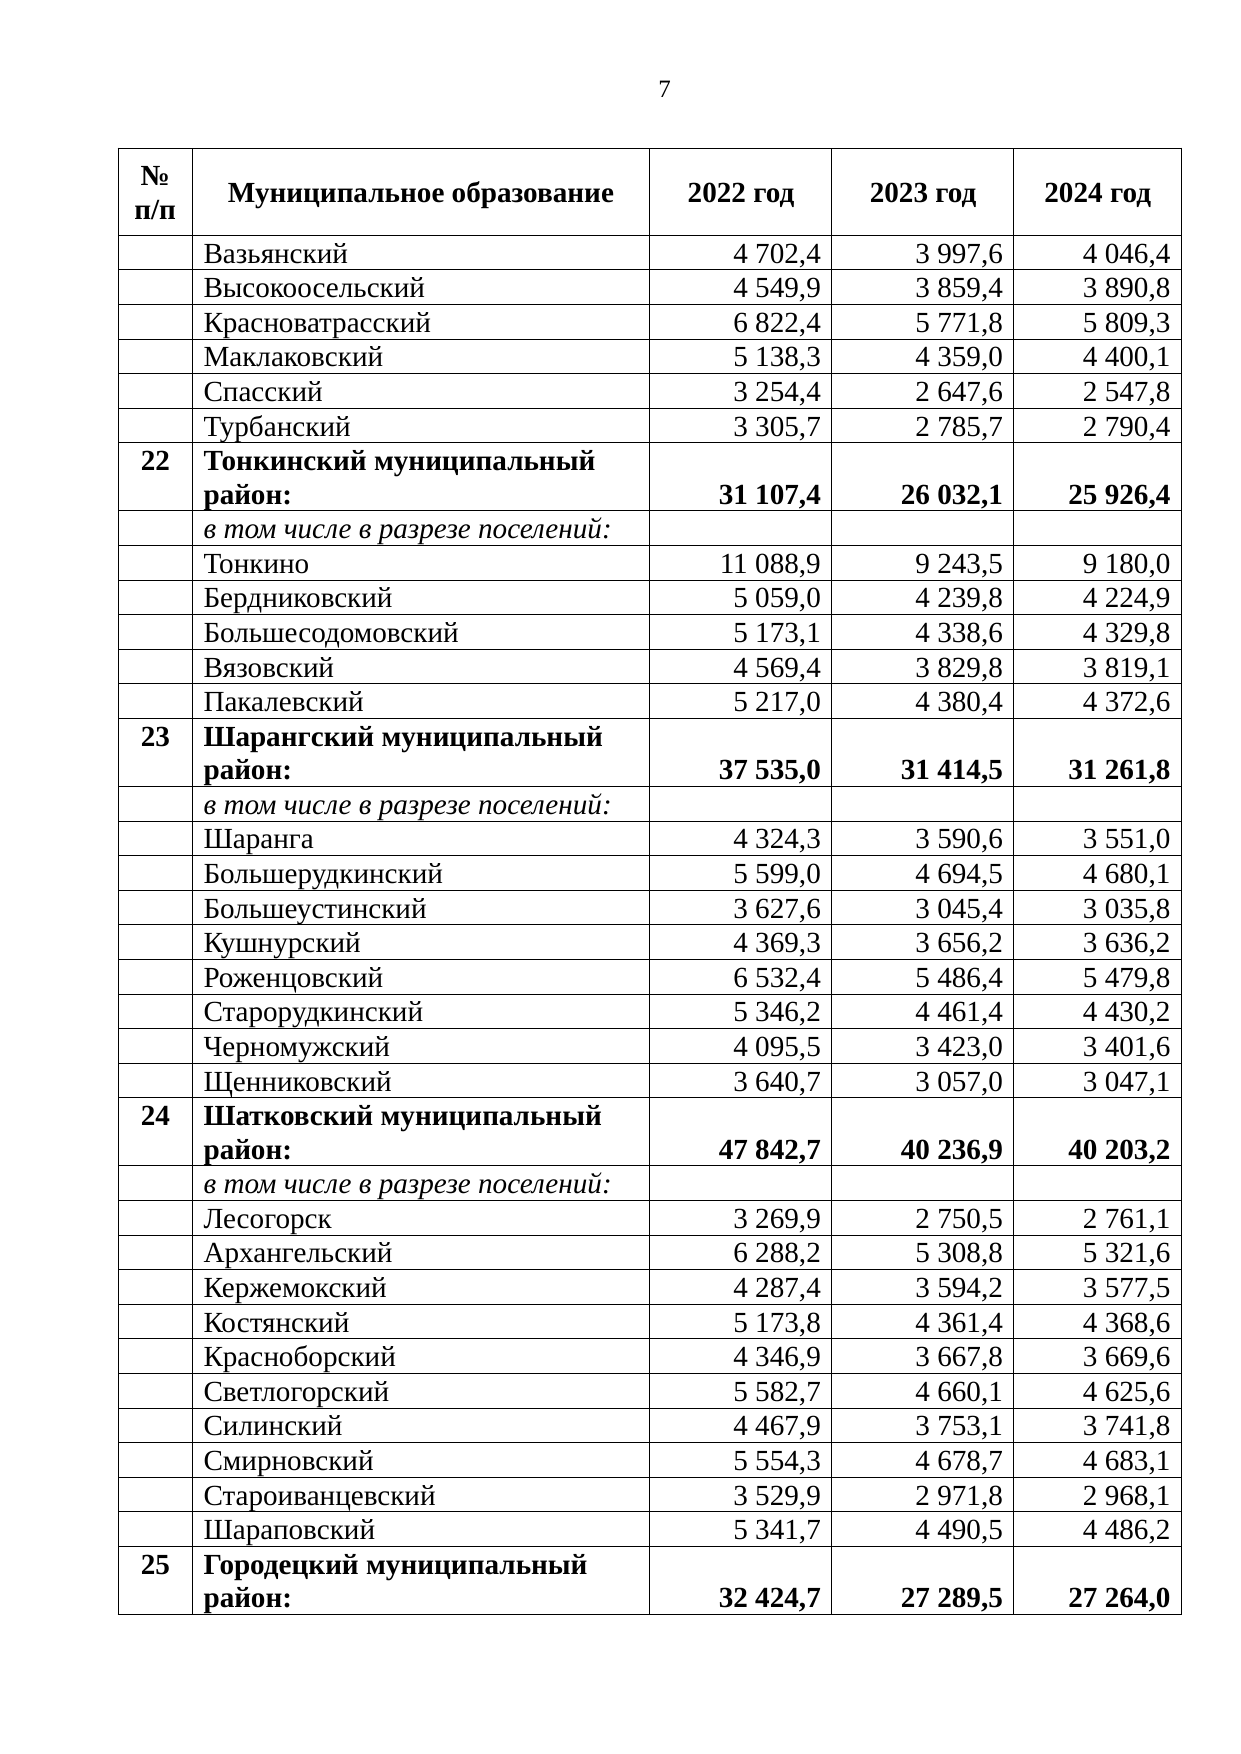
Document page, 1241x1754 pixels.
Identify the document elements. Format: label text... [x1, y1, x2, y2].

table_header № п/п [119, 149, 192, 235]
table_cell 37 535,0 [650, 719, 831, 786]
table_cell 3 254,4 [650, 374, 831, 408]
table_cell 3 741,8 [1014, 1409, 1181, 1442]
table_cell Лесогорск [193, 1201, 649, 1234]
table_cell 47 842,7 [650, 1098, 831, 1165]
table_cell 4 680,1 [1014, 856, 1181, 890]
table_cell [119, 787, 192, 821]
table_cell 24 [119, 1098, 192, 1165]
table_cell 3 305,7 [650, 409, 831, 442]
table_cell [119, 650, 192, 683]
table_cell 3 551,0 [1014, 822, 1181, 855]
table_cell [119, 1478, 192, 1511]
table_cell в том числе в разрезе поселений: [193, 787, 649, 821]
table_cell Кушнурский [193, 925, 649, 959]
table_cell 6 288,2 [650, 1236, 831, 1269]
table_cell 3 045,4 [832, 891, 1013, 924]
table_cell 4 430,2 [1014, 995, 1181, 1028]
table_cell 4 461,4 [832, 995, 1013, 1028]
table_cell 4 702,4 [650, 236, 831, 269]
table_cell 4 324,3 [650, 822, 831, 855]
table_cell Светлогорский [193, 1374, 649, 1407]
table_cell Архангельский [193, 1236, 649, 1269]
table_cell 9 243,5 [832, 546, 1013, 579]
table_cell 25 926,4 [1014, 443, 1181, 510]
table_cell 25 [119, 1547, 192, 1614]
table_cell [119, 1166, 192, 1200]
table_cell 3 401,6 [1014, 1029, 1181, 1063]
table_cell 3 269,9 [650, 1201, 831, 1234]
table_cell 5 173,8 [650, 1305, 831, 1338]
table_cell 3 669,6 [1014, 1339, 1181, 1373]
table_cell 27 289,5 [832, 1547, 1013, 1614]
table_cell 5 479,8 [1014, 960, 1181, 993]
table_cell [119, 409, 192, 442]
table_cell 4 683,1 [1014, 1443, 1181, 1477]
table_cell 3 859,4 [832, 270, 1013, 304]
table_cell 3 636,2 [1014, 925, 1181, 959]
table_cell [119, 1512, 192, 1546]
table_cell 5 059,0 [650, 581, 831, 614]
table_cell 5 346,2 [650, 995, 831, 1028]
table_cell Турбанский [193, 409, 649, 442]
table_cell Пакалевский [193, 684, 649, 718]
table_cell [119, 1029, 192, 1063]
table_cell 4 490,5 [832, 1512, 1013, 1546]
table_cell [832, 511, 1013, 545]
table_cell 4 660,1 [832, 1374, 1013, 1407]
table_cell 2 971,8 [832, 1478, 1013, 1511]
table_cell [119, 856, 192, 890]
table_cell [119, 1409, 192, 1442]
table_cell 3 656,2 [832, 925, 1013, 959]
table_cell 5 321,6 [1014, 1236, 1181, 1269]
table_cell [650, 511, 831, 545]
table_cell [119, 1443, 192, 1477]
table_cell 4 372,6 [1014, 684, 1181, 718]
table_cell 3 890,8 [1014, 270, 1181, 304]
table_cell [119, 270, 192, 304]
table_cell [119, 684, 192, 718]
table_cell Большесодомовский [193, 615, 649, 649]
table_cell 2 547,8 [1014, 374, 1181, 408]
table_cell Роженцовский [193, 960, 649, 993]
table_cell [1014, 511, 1181, 545]
table_cell 4 095,5 [650, 1029, 831, 1063]
table_cell 5 771,8 [832, 305, 1013, 338]
table_cell Шатковский муниципальный район: [193, 1098, 649, 1165]
table_cell 4 380,4 [832, 684, 1013, 718]
table_cell [832, 1166, 1013, 1200]
table_cell 3 577,5 [1014, 1270, 1181, 1304]
table_cell Тонкино [193, 546, 649, 579]
table_cell 5 138,3 [650, 340, 831, 373]
table_cell [119, 1064, 192, 1097]
table_cell 3 057,0 [832, 1064, 1013, 1097]
table_cell [1014, 787, 1181, 821]
table_cell 4 369,3 [650, 925, 831, 959]
table_cell 40 236,9 [832, 1098, 1013, 1165]
table_cell 31 107,4 [650, 443, 831, 510]
table_cell 4 359,0 [832, 340, 1013, 373]
table_cell 4 625,6 [1014, 1374, 1181, 1407]
table_cell Тонкинский муниципальный район: [193, 443, 649, 510]
table_cell 23 [119, 719, 192, 786]
table_cell 3 753,1 [832, 1409, 1013, 1442]
table_cell 31 414,5 [832, 719, 1013, 786]
table_cell 3 997,6 [832, 236, 1013, 269]
table_cell Большеустинский [193, 891, 649, 924]
table_cell [119, 1236, 192, 1269]
table_cell Шараповский [193, 1512, 649, 1546]
table_cell 4 287,4 [650, 1270, 831, 1304]
table_cell 3 640,7 [650, 1064, 831, 1097]
table_cell 2 761,1 [1014, 1201, 1181, 1234]
table_cell 4 239,8 [832, 581, 1013, 614]
table_cell 3 590,6 [832, 822, 1013, 855]
table_cell 5 308,8 [832, 1236, 1013, 1269]
table_cell 9 180,0 [1014, 546, 1181, 579]
table_cell Щенниковский [193, 1064, 649, 1097]
table_cell [119, 1374, 192, 1407]
table_cell 4 338,6 [832, 615, 1013, 649]
table_cell 3 594,2 [832, 1270, 1013, 1304]
table_cell 3 529,9 [650, 1478, 831, 1511]
table_cell 3 047,1 [1014, 1064, 1181, 1097]
table_cell Шаpангский муниципальный район: [193, 719, 649, 786]
table_header 2023 год [832, 149, 1013, 235]
table_cell [119, 1270, 192, 1304]
table_cell 3 035,8 [1014, 891, 1181, 924]
table_cell Силинский [193, 1409, 649, 1442]
table_cell Красноватрасский [193, 305, 649, 338]
table_cell Вазьянский [193, 236, 649, 269]
table_cell 27 264,0 [1014, 1547, 1181, 1614]
table_cell [1014, 1166, 1181, 1200]
table_cell [119, 374, 192, 408]
table_cell 4 569,4 [650, 650, 831, 683]
table_cell 3 829,8 [832, 650, 1013, 683]
table_cell [119, 960, 192, 993]
table_cell 4 329,8 [1014, 615, 1181, 649]
table_cell 4 224,9 [1014, 581, 1181, 614]
table_cell 5 554,3 [650, 1443, 831, 1477]
table_cell 5 582,7 [650, 1374, 831, 1407]
table_cell [119, 1201, 192, 1234]
table_cell 5 809,3 [1014, 305, 1181, 338]
table_cell 2 750,5 [832, 1201, 1013, 1234]
table_cell Бердниковский [193, 581, 649, 614]
table_cell 2 785,7 [832, 409, 1013, 442]
table_header 2022 год [650, 149, 831, 235]
table_cell 40 203,2 [1014, 1098, 1181, 1165]
table_cell 4 361,4 [832, 1305, 1013, 1338]
table_cell 31 261,8 [1014, 719, 1181, 786]
table_cell 4 400,1 [1014, 340, 1181, 373]
table_cell 4 549,9 [650, 270, 831, 304]
table_cell 5 341,7 [650, 1512, 831, 1546]
table_cell 5 173,1 [650, 615, 831, 649]
table_cell Красноборский [193, 1339, 649, 1373]
table_cell [119, 236, 192, 269]
table_cell 32 424,7 [650, 1547, 831, 1614]
table_cell [650, 1166, 831, 1200]
table_cell 3 423,0 [832, 1029, 1013, 1063]
table_cell Костянский [193, 1305, 649, 1338]
table_cell [119, 340, 192, 373]
table_cell 3 667,8 [832, 1339, 1013, 1373]
table_cell 5 217,0 [650, 684, 831, 718]
table_cell 4 467,9 [650, 1409, 831, 1442]
table_cell [650, 787, 831, 821]
table_cell Спасский [193, 374, 649, 408]
table_cell [119, 925, 192, 959]
table_cell Староиванцевский [193, 1478, 649, 1511]
table_cell 3 627,6 [650, 891, 831, 924]
table_cell 4 368,6 [1014, 1305, 1181, 1338]
table_cell в том числе в разрезе поселений: [193, 1166, 649, 1200]
table_cell 4 046,4 [1014, 236, 1181, 269]
table_cell [119, 1339, 192, 1373]
table_cell Высокоосельский [193, 270, 649, 304]
table_cell [119, 581, 192, 614]
table_cell 4 678,7 [832, 1443, 1013, 1477]
table_cell 6 532,4 [650, 960, 831, 993]
table_cell [832, 787, 1013, 821]
table_cell Черномужский [193, 1029, 649, 1063]
table_cell [119, 822, 192, 855]
table_cell 5 486,4 [832, 960, 1013, 993]
table_header Муниципальное образование [193, 149, 649, 235]
table_cell 4 486,2 [1014, 1512, 1181, 1546]
table_cell в том числе в разрезе поселений: [193, 511, 649, 545]
table_cell 11 088,9 [650, 546, 831, 579]
table_cell 3 819,1 [1014, 650, 1181, 683]
table_cell 6 822,4 [650, 305, 831, 338]
table_cell Шаранга [193, 822, 649, 855]
table_cell [119, 995, 192, 1028]
table_cell 4 346,9 [650, 1339, 831, 1373]
table_cell Смирновский [193, 1443, 649, 1477]
table_cell [119, 305, 192, 338]
table_cell 5 599,0 [650, 856, 831, 890]
table_cell [119, 891, 192, 924]
table_cell 2 647,6 [832, 374, 1013, 408]
table_cell 26 032,1 [832, 443, 1013, 510]
table_header 2024 год [1014, 149, 1181, 235]
table_cell 2 790,4 [1014, 409, 1181, 442]
table_cell 4 694,5 [832, 856, 1013, 890]
table_cell [119, 615, 192, 649]
table_cell Большерудкинский [193, 856, 649, 890]
table_cell Кержемокский [193, 1270, 649, 1304]
table_cell Старорудкинский [193, 995, 649, 1028]
table_cell Вязовский [193, 650, 649, 683]
table_cell 2 968,1 [1014, 1478, 1181, 1511]
table_cell [119, 1305, 192, 1338]
table_cell 22 [119, 443, 192, 510]
table_cell Гоpодецкий муниципальный район: [193, 1547, 649, 1614]
table_cell [119, 511, 192, 545]
table_cell [119, 546, 192, 579]
table_cell Маклаковский [193, 340, 649, 373]
